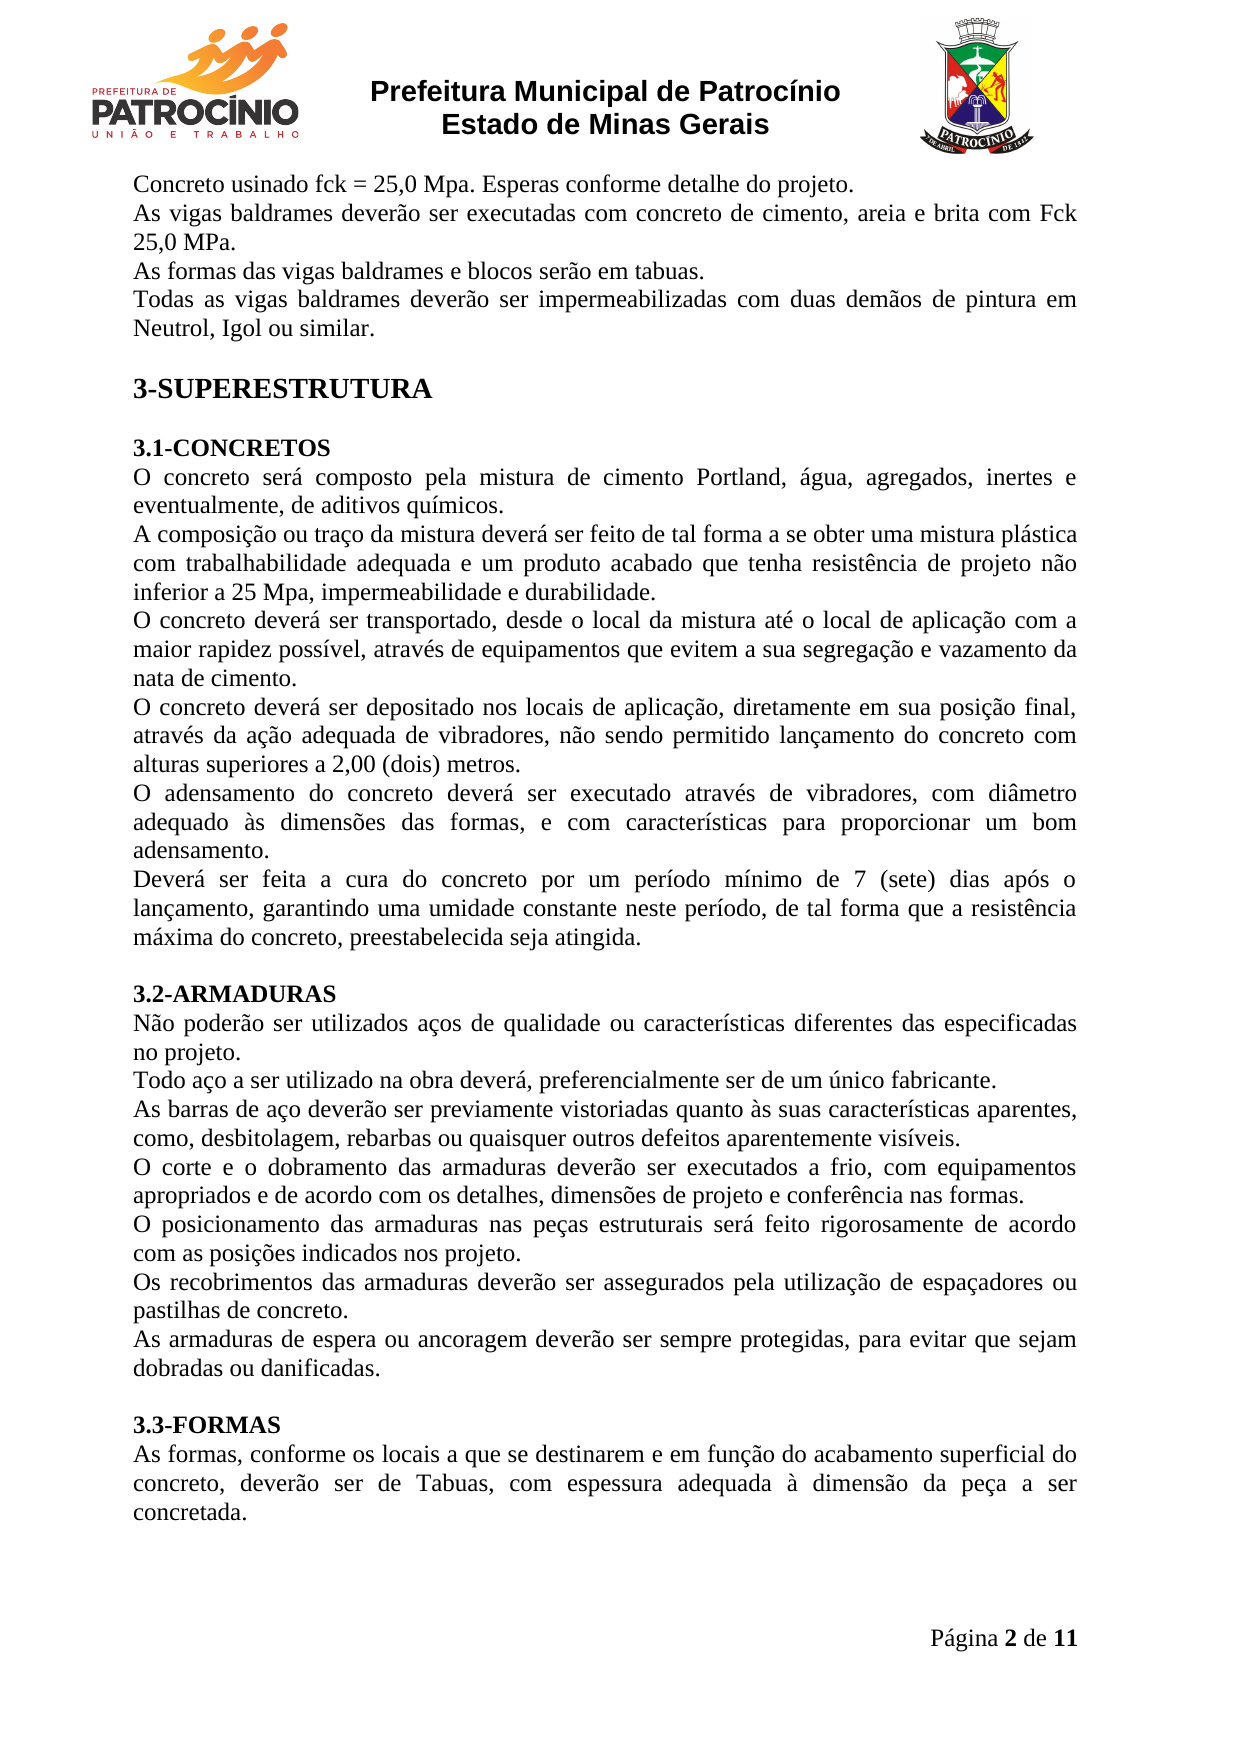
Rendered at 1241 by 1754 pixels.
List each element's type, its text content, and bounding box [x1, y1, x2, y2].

text 3-SUPERESTRUTURA [133, 371, 1078, 404]
text Todo aço a ser utilizado na obra deverá, preferencialmente ser de um único fabricante. [133, 1066, 1078, 1094]
text O concreto deverá ser depositado nos locais de aplicação, diretamente em sua posição final, através da ação adequada de vibradores, não sendo permitido lançamento do concreto com alturas superiores a 2,00 (dois) metros. [133, 692, 1078, 778]
text A composição ou traço da mistura deverá ser feito de tal forma a se obter uma mistura plástica com trabalhabilidade adequada e um produto acabado que tenha resistência de projeto não inferior a 25 Mpa, impermeabilidade e durabilidade. [133, 519, 1078, 606]
text O concreto deverá ser transportado, desde o local da mistura até o local de aplicação com a maior rapidez possível, através de equipamentos que evitem a sua segregação e vazamento da nata de cimento. [133, 606, 1078, 692]
text 3.3-FORMAS [133, 1411, 1078, 1439]
text O adensamento do concreto deverá ser executado através de vibradores, com diâmetro adequado às dimensões das formas, e com características para proporcionar um bom adensamento. [133, 778, 1078, 864]
text O corte e o dobramento das armaduras deverão ser executados a frio, com equipamentos apropriados e de acordo com os detalhes, dimensões de projeto e conferência nas formas. [133, 1152, 1078, 1209]
text 3.2-ARMADURAS [133, 979, 1078, 1008]
picture [92, 23, 299, 138]
text As armaduras de espera ou ancoragem deverão ser sempre protegidas, para evitar que sejam dobradas ou danificadas. [133, 1324, 1078, 1382]
text Deverá ser feita a cura do concreto por um período mínimo de 7 (sete) dias após o lançamento, garantindo uma umidade constante neste período, de tal forma que a resistência máxima do concreto, preestabelecida seja atingida. [133, 864, 1078, 951]
text As formas, conforme os locais a que se destinarem e em função do acabamento superficial do concreto, deverão ser de Tabuas, com espessura adequada à dimensão da peça a ser concretada. [133, 1439, 1078, 1526]
text Os recobrimentos das armaduras deverão ser assegurados pela utilização de espaçadores ou pastilhas de concreto. [133, 1267, 1078, 1324]
text Concreto usinado fck = 25,0 Mpa. Esperas conforme detalhe do projeto. [133, 169, 1078, 198]
text As barras de aço deverão ser previamente vistoriadas quanto às suas características aparentes, como, desbitolagem, rebarbas ou quaisquer outros defeitos aparentemente visíveis. [133, 1094, 1078, 1152]
text Não poderão ser utilizados aços de qualidade ou características diferentes das especificadas no projeto. [133, 1008, 1078, 1066]
text Todas as vigas baldrames deverão ser impermeabilizadas com duas demãos de pintura em Neutrol, Igol ou similar. [133, 284, 1078, 342]
text O posicionamento das armaduras nas peças estruturais será feito rigorosamente de acordo com as posições indicados nos projeto. [133, 1209, 1078, 1267]
picture [919, 18, 1034, 154]
text O concreto será composto pela mistura de cimento Portland, água, agregados, inertes e eventualmente, de aditivos químicos. [133, 462, 1078, 519]
text 3.1-CONCRETOS [133, 433, 1078, 462]
text As formas das vigas baldrames e blocos serão em tabuas. [133, 256, 1078, 284]
text As vigas baldrames deverão ser executadas com concreto de cimento, areia e brita com Fck 25,0 MPa. [133, 198, 1078, 256]
